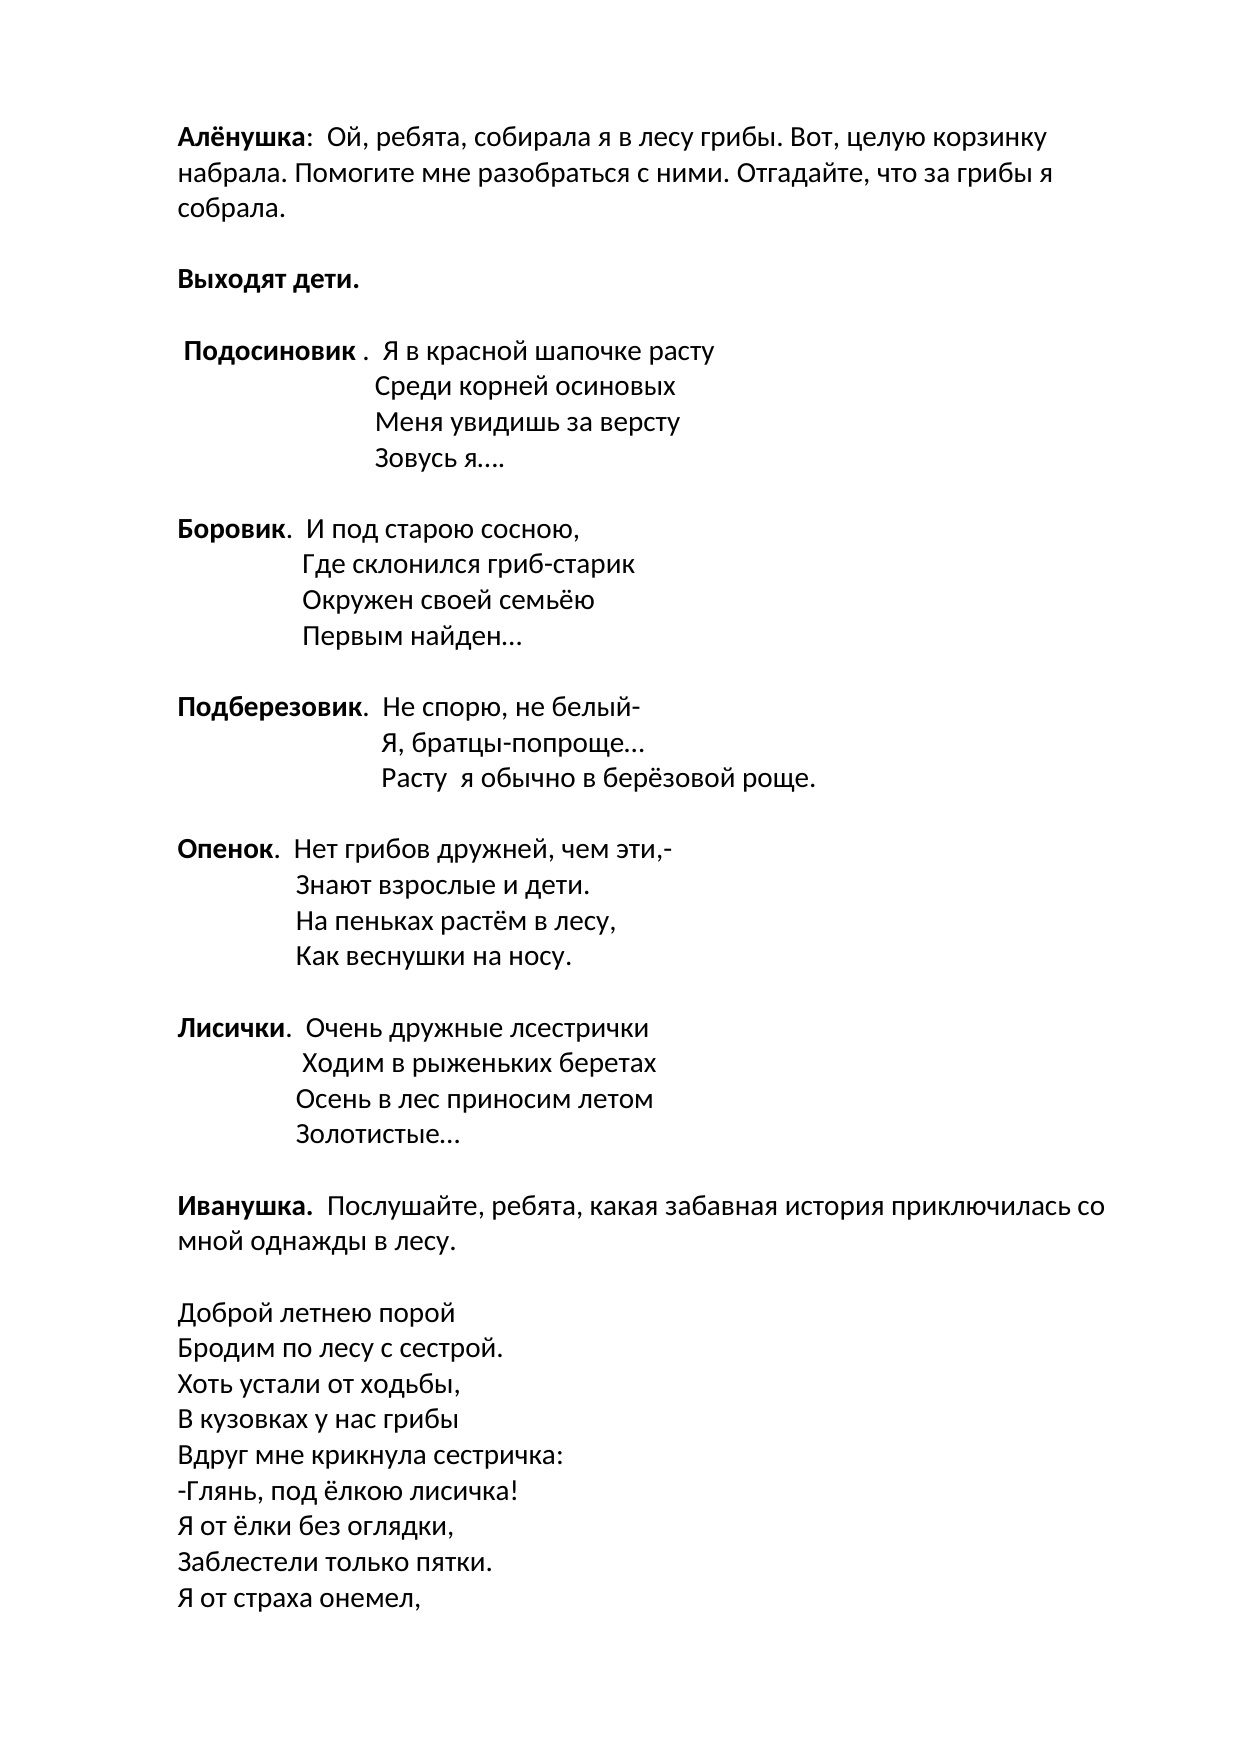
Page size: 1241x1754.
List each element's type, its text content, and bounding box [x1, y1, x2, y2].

text Заблестели только пятки. [177, 1543, 1152, 1579]
text Иванушка. Послушайте, ребята, какая забавная история приключилась со мной однажды в лесу. [177, 1187, 1152, 1258]
text Выходят дети. [177, 261, 1152, 296]
text Где склонился гриб-старик [177, 546, 1152, 581]
text Ходим в рыженьких беретах [177, 1044, 1152, 1080]
text Опенок. Нет грибов дружней, чем эти,- [177, 831, 1152, 866]
text Алёнушка: Ой, ребята, собирала я в лесу грибы. Вот, целую корзинку набрала. Помогите мне разобраться с ними. Отгадайте, что за грибы я собрала. [177, 118, 1152, 225]
text На пеньках растём в лесу, [177, 902, 1152, 937]
text Среди корней осиновых [177, 367, 1152, 403]
text Подосиновик . Я в красной шапочке расту [177, 332, 1152, 367]
text Как веснушки на носу. [177, 937, 1152, 973]
text Золотистые… [177, 1116, 1152, 1151]
text Бродим по лесу с сестрой. [177, 1329, 1152, 1365]
text Окружен своей семьёю [177, 581, 1152, 617]
text Я от страха онемел, [177, 1579, 1152, 1614]
text Расту я обычно в берёзовой роще. [177, 759, 1152, 795]
text Хоть устали от ходьбы, [177, 1365, 1152, 1401]
text Осень в лес приносим летом [177, 1080, 1152, 1116]
text -Глянь, под ёлкою лисичка! [177, 1472, 1152, 1507]
text Подберезовик. Не спорю, не белый- [177, 688, 1152, 724]
text Лисички. Очень дружные лсестрички [177, 1009, 1152, 1044]
text Я от ёлки без оглядки, [177, 1507, 1152, 1543]
text Зовусь я…. [177, 439, 1152, 474]
text Я, братцы-попроще… [177, 724, 1152, 759]
text В кузовках у нас грибы [177, 1401, 1152, 1436]
text Доброй летнею порой [177, 1294, 1152, 1329]
text Вдруг мне крикнула сестричка: [177, 1436, 1152, 1472]
text Боровик. И под старою сосною, [177, 510, 1152, 546]
text Первым найден… [177, 617, 1152, 652]
text Знают взрослые и дети. [177, 866, 1152, 902]
text Меня увидишь за версту [177, 403, 1152, 439]
